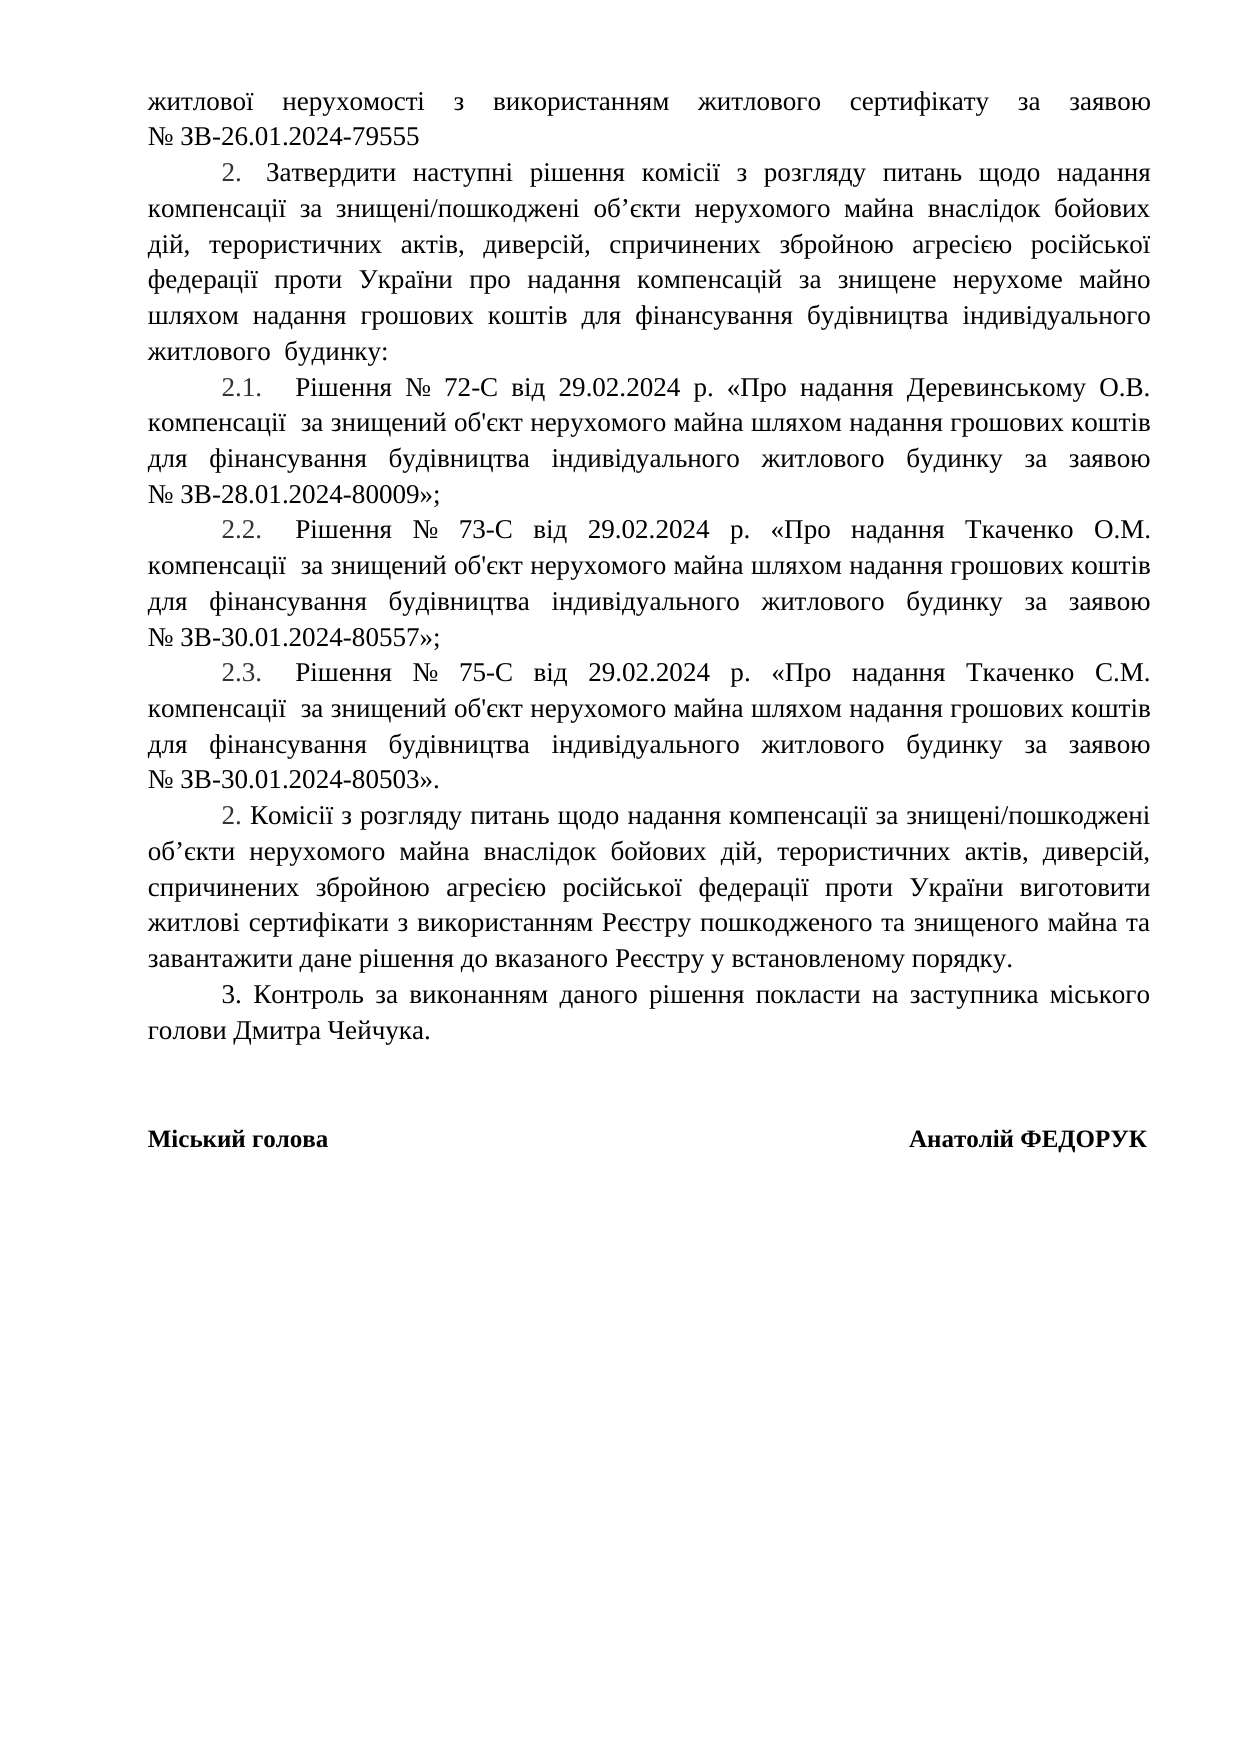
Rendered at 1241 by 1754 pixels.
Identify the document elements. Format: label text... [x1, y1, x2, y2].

list Рішення № 75-С від 29.02.2024 р. «Про надання Ткаченко С.М. компенсації за знищений об'єкт нерухомого майна шляхом надання грошових коштів для фінансування будівництва індивідуального житлового будинку за заявою № ЗВ-30.01.2024-80503». [148, 656, 1152, 795]
text 2. Комісії з розгляду питань щодо надання компенсації за знищені/пошкоджені об’єкти нерухомого майна внаслідок бойових дій, терористичних актів, диверсій, спричинених збройною агресією російської федерації проти України виготовити житлові сертифікати з використанням Реєстру пошкодженого та знищеного майна та завантажити дане рішення до вказаного Реєстру у встановленому порядку. [148, 799, 1152, 973]
text Міський голова Анатолій ФЕДОРУК [148, 1124, 1152, 1153]
list Затвердити наступні рішення комісії з розгляду питань щодо надання компенсації за знищені/пошкоджені об’єкти нерухомого майна внаслідок бойових дій, терористичних актів, диверсій, спричинених збройною агресією російської федерації проти України про надання компенсацій за знищене нерухоме майно шляхом надання грошових коштів для фінансування будівництва індивідуального житлового будинку: [148, 156, 1152, 366]
list Рішення № 72-С від 29.02.2024 р. «Про надання Деревинському О.В. компенсації за знищений об'єкт нерухомого майна шляхом надання грошових коштів для фінансування будівництва індивідуального житлового будинку за заявою № ЗВ-28.01.2024-80009»; [148, 371, 1152, 509]
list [148, 85, 1152, 152]
list Рішення № 73-С від 29.02.2024 р. «Про надання Ткаченко О.М. компенсації за знищений об'єкт нерухомого майна шляхом надання грошових коштів для фінансування будівництва індивідуального житлового будинку за заявою № ЗВ-30.01.2024-80557»; [148, 513, 1152, 652]
text 3. Контроль за виконанням даного рішення покласти на заступника міського голови Дмитра Чейчука. [148, 978, 1152, 1045]
